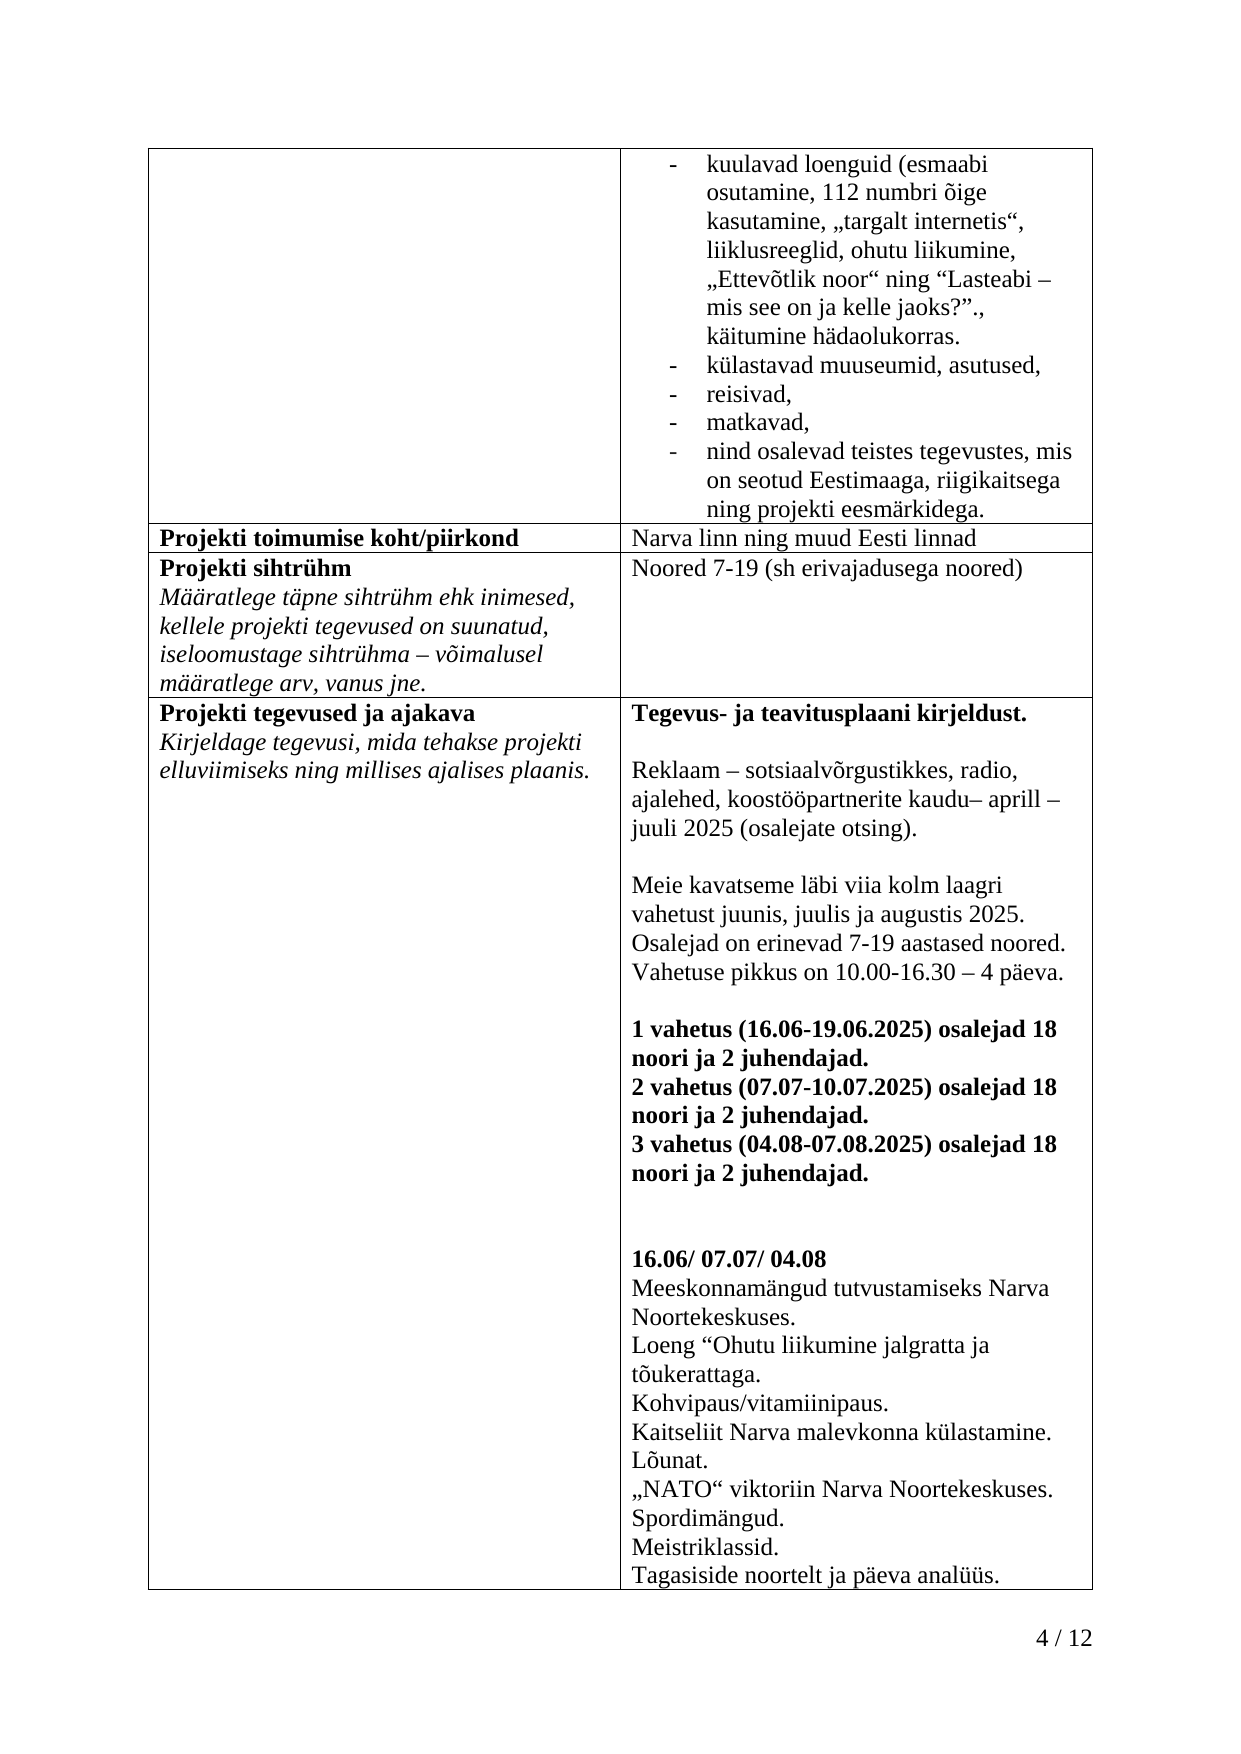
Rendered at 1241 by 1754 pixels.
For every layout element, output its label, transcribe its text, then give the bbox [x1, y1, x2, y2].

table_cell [621, 698, 1092, 1589]
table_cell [149, 698, 620, 1589]
table_cell Narva linn ning muud Eesti linnad [621, 524, 1092, 552]
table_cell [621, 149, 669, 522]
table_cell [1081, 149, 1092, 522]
table_cell Projekti sihtrühm Määratlege täpne sihtrühm ehk inimesed, kellele projekti tegevused on suunatud, iseloomustage sihtrühma – võimalusel määratlege arv, vanus jne. [149, 553, 620, 697]
table_cell Projekti toimumise koht/piirkond [149, 524, 620, 552]
table_cell Noored 7-19 (sh erivajadusega noored) [621, 553, 1092, 697]
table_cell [149, 149, 620, 522]
